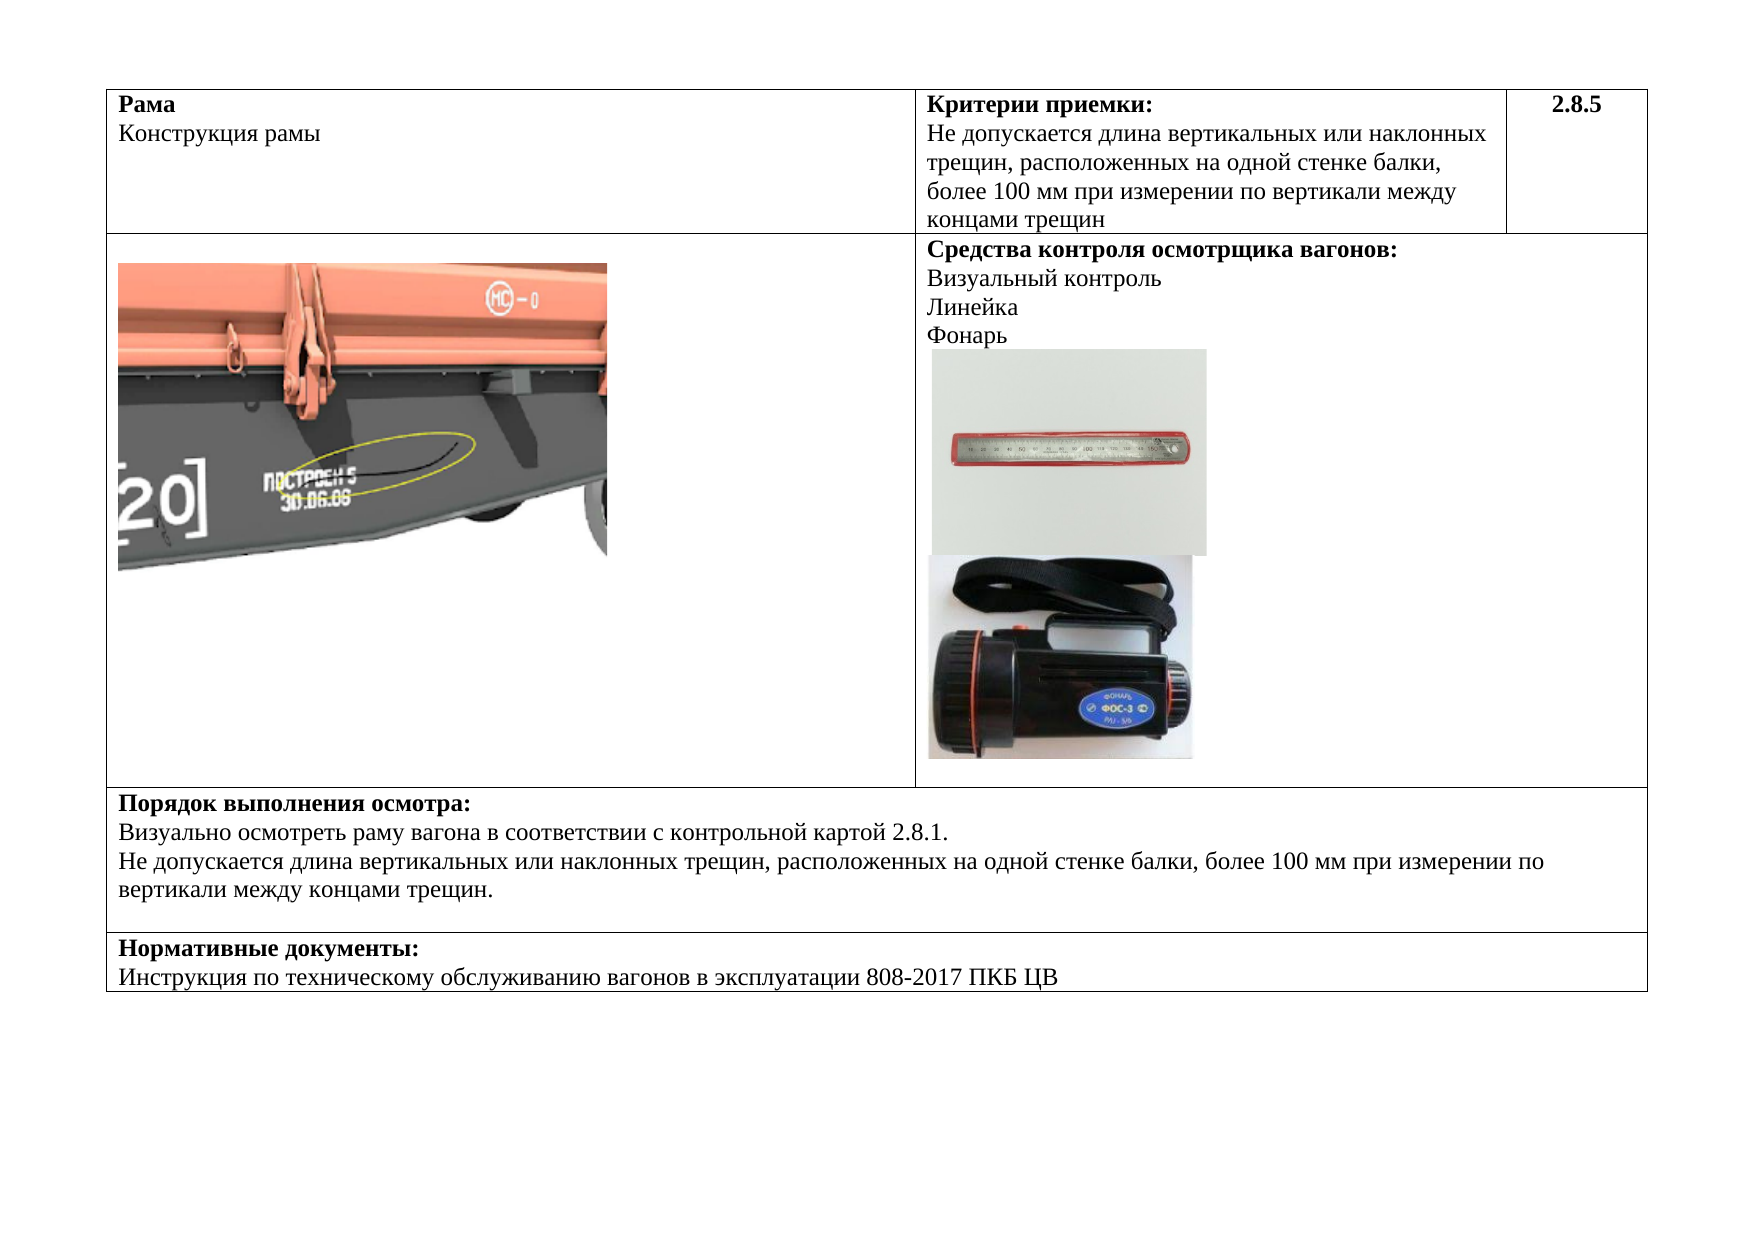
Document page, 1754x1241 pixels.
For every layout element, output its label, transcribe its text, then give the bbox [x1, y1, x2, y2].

table_header 2.8.5 [1507, 90, 1647, 233]
table_cell Средства контроля осмотрщика вагонов: Визуальный контроль Линейка Фонарь [916, 234, 1647, 787]
table_cell Порядок выполнения осмотра: Визуально осмотреть раму вагона в соответствии с контрольной картой 2.8.1. Не допускается длина вертикальных или наклонных трещин, расположенных на одной стенке балки, более при измерении по вертикали между концами трещин. [107, 788, 1647, 932]
picture [118, 263, 608, 626]
table_header Критерии приемки: Не допускается длина вертикальных или наклонных трещин, расположенных на одной стенке балки, более при измерении по вертикали между концами трещин [916, 90, 1506, 233]
picture [926, 349, 1207, 759]
table_cell Нормативные документы: Инструкция по техническому обслуживанию вагонов в эксплуатации 808-2017 ПКБ ЦВ [107, 933, 1647, 991]
table_header Рама Конструкция рамы [107, 90, 915, 233]
table_cell [107, 234, 915, 787]
